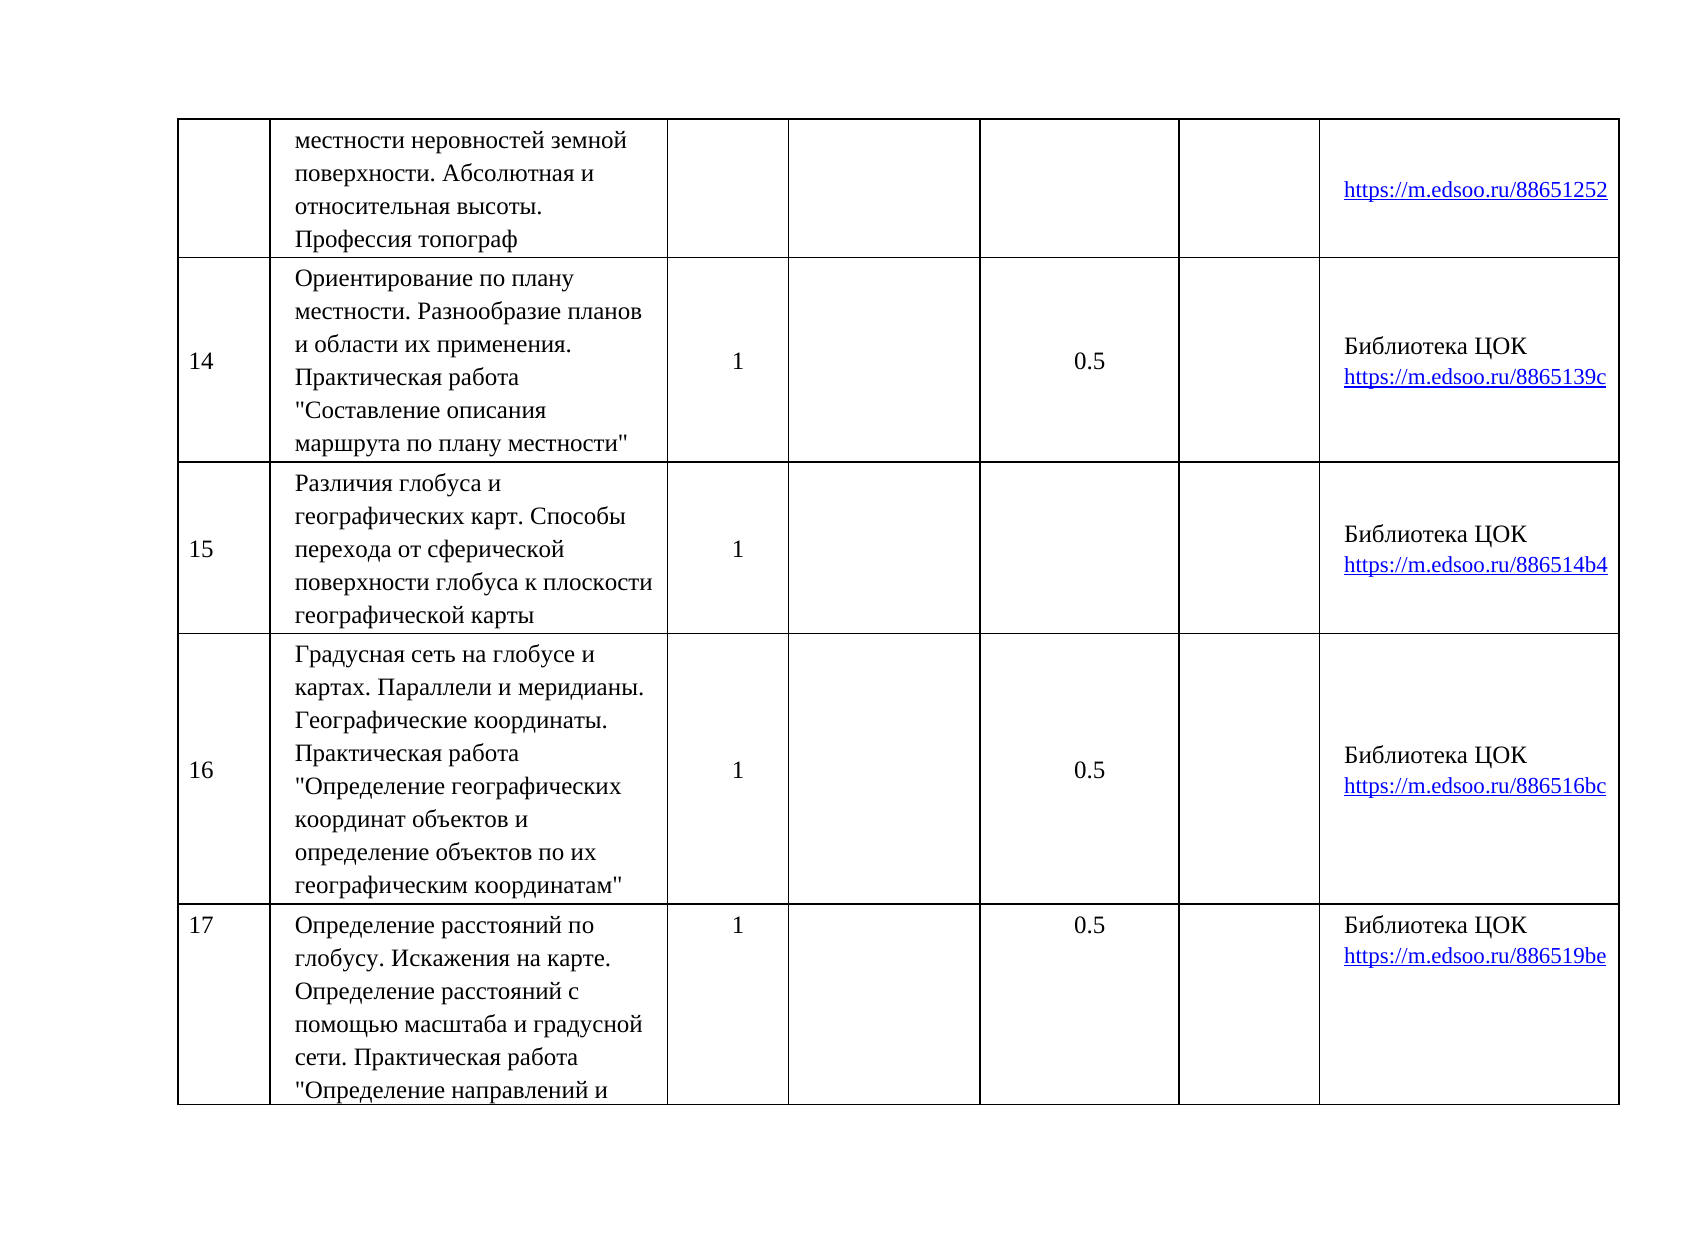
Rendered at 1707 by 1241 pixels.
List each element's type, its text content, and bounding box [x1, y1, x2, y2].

table_cell 1 [668, 634, 788, 903]
table_cell [789, 258, 979, 461]
table_cell [1180, 634, 1319, 903]
table_cell [789, 120, 979, 257]
table_cell Градусная сеть на глобусе и картах. Параллели и меридианы. Географические координаты. Практическая работа "Определение географических координат объектов и определение объектов по их географическим координатам" [271, 634, 667, 903]
table_cell [981, 463, 1178, 632]
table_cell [271, 120, 667, 257]
table_cell 1 [668, 120, 788, 257]
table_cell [1320, 120, 1618, 257]
table_cell 1 [668, 258, 788, 461]
table_cell 0.5 [981, 905, 1178, 1104]
table_cell Библиотека ЦОК https://m.edsoo.ru/886516bc [1320, 634, 1618, 903]
table_cell [789, 463, 979, 632]
table_cell 13 [179, 120, 269, 257]
table_cell 1 [668, 463, 788, 632]
table_cell 0.5 [981, 634, 1178, 903]
table_cell [1180, 463, 1319, 632]
table_cell [981, 120, 1178, 257]
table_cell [271, 905, 667, 1104]
table_cell Ориентирование по плану местности. Разнообразие планов и области их применения. Практическая работа "Составление описания маршрута по плану местности" [271, 258, 667, 461]
table_cell Библиотека ЦОК https://m.edsoo.ru/8865139c [1320, 258, 1618, 461]
table_cell 0.5 [981, 258, 1178, 461]
table_cell 17 [179, 905, 269, 1104]
table_cell [1180, 258, 1319, 461]
table_cell 15 [179, 463, 269, 632]
table_cell Различия глобуса и географических карт. Способы перехода от сферической поверхности глобуса к плоскости географической карты [271, 463, 667, 632]
table_cell [1180, 120, 1319, 257]
table_cell 1 [668, 905, 788, 1104]
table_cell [1320, 905, 1618, 1104]
table_cell [789, 634, 979, 903]
table_cell 16 [179, 634, 269, 903]
table_cell 14 [179, 258, 269, 461]
table_cell [789, 905, 979, 1104]
table_cell [1180, 905, 1319, 1104]
table_cell Библиотека ЦОК https://m.edsoo.ru/886514b4 [1320, 463, 1618, 632]
